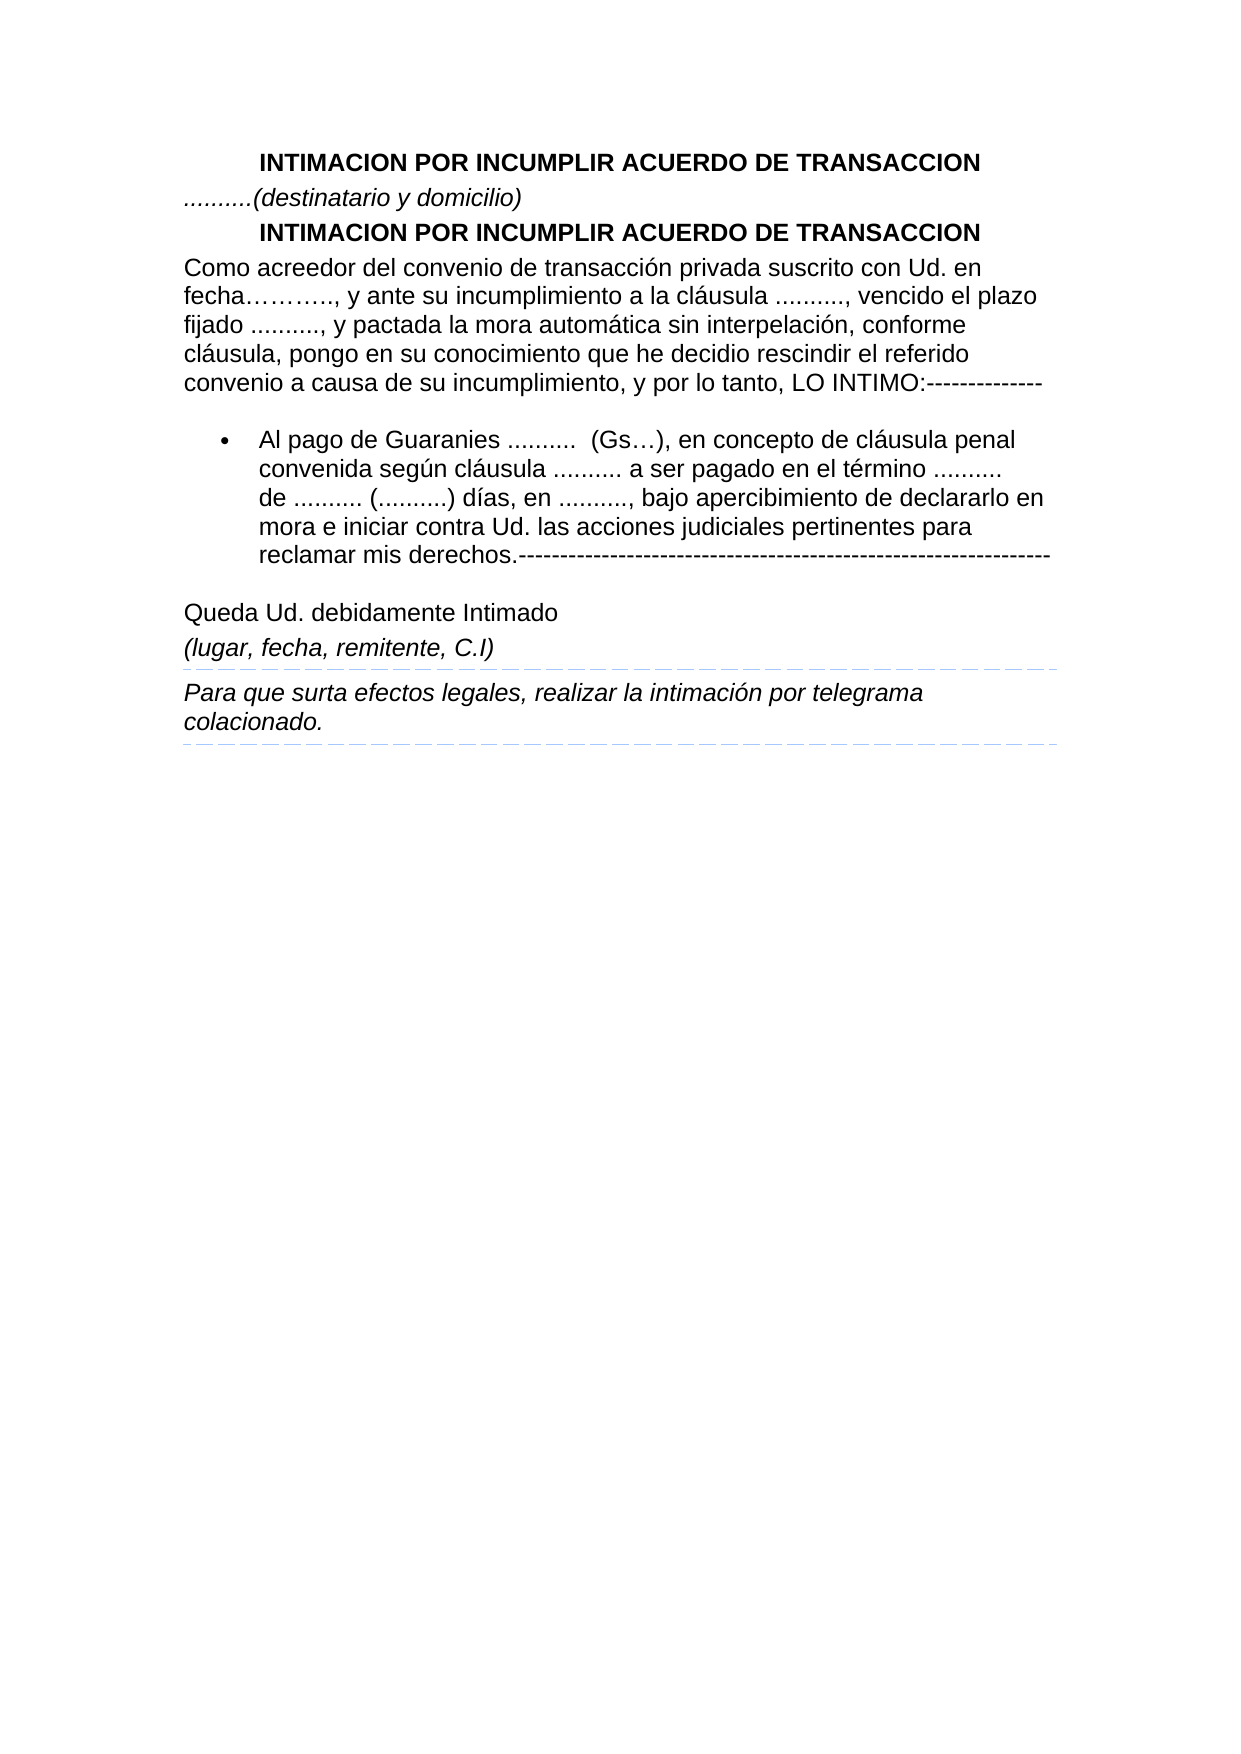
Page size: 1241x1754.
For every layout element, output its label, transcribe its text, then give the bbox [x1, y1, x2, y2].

table_header INTIMACION POR INCUMPLIR ACUERDO DE TRANSACCION [177, 148, 1063, 183]
table_cell ..........(destinatario y domicilio) INTIMACION POR INCUMPLIR ACUERDO DE TRANSACCION Como acreedor del convenio de transacción privada suscrito con Ud. en fecha……….., y ante su incumplimiento a la cláusula .........., vencido el plazo fijado .........., y pactada la mora automática sin interpelación, conforme cláusula, pongo en su conocimiento que he decidio rescindir el referido convenio a causa de su incumplimiento, y por lo tanto, LO INTIMO:-------------- Al pago de Guaranies .......... (Gs…), en concepto de cláusula penal convenida según cláusula .......... a ser pagado en el término .......... de .......... (..........) días, en .........., bajo apercibimiento de declararlo en mora e iniciar contra Ud. las acciones judiciales pertinentes para reclamar mis derechos.---------------------------------------------------------------- Queda Ud. debidamente Intimado (lugar, fecha, remitente, C.I) Para que surta efectos legales, realizar la intimación por telegrama colacionado. [177, 183, 1063, 755]
